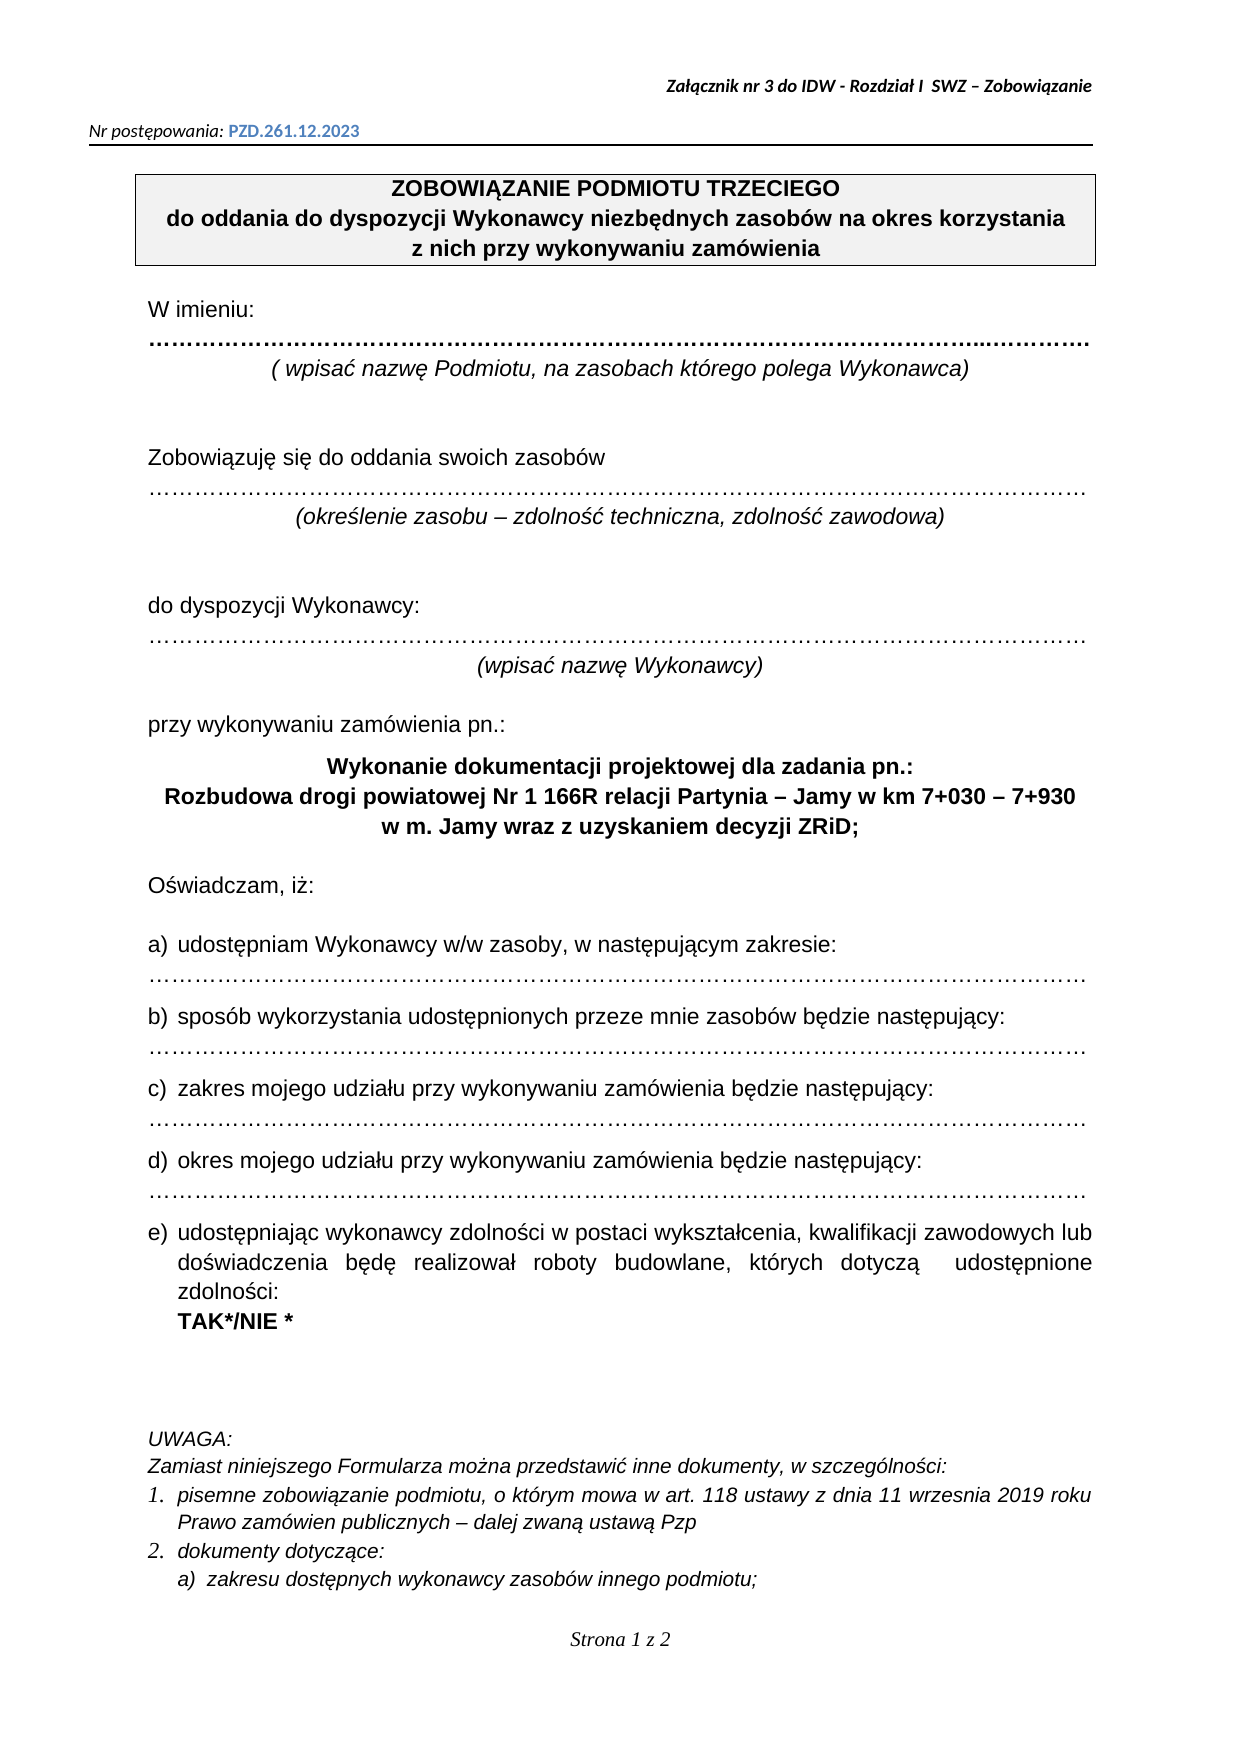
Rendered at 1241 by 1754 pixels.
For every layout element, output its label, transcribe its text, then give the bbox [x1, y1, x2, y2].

list zakresu dostępnych wykonawcy zasobów innego podmiotu; [177, 1567, 1093, 1591]
text Wykonanie dokumentacji projektowej dla zadania pn.: [148, 753, 1093, 780]
text …………………………………………………………………………………………………………… [148, 1177, 1093, 1203]
text …………………………………………………………………………………………………………… [148, 1033, 1093, 1059]
table_header ZOBOWIĄZANIE PODMIOTU TRZECIEGO do oddania do dyspozycji Wykonawcy niezbędnych zasobów na okres korzystania z nich przy wykonywaniu zamówienia [136, 175, 1095, 265]
list pisemne zobowiązanie podmiotu, o którym mowa w art. 118 ustawy z dnia 11 wrzesnia 2019 roku Prawo zamówien publicznych – dalej zwaną ustawą Pzp [148, 1481, 1093, 1534]
text Oświadczam, iż: [148, 872, 1093, 898]
text UWAGA: [148, 1427, 1093, 1451]
text ( wpisać nazwę Podmiotu, na zasobach którego polega Wykonawca) [148, 355, 1093, 381]
text Zobowiązuję się do oddania swoich zasobów [148, 444, 1093, 470]
list okres mojego udziału przy wykonywaniu zamówienia będzie następujący: [148, 1147, 1093, 1173]
text …………………………………………………………………………………………………………… [148, 961, 1093, 987]
text ………………………………………………………………………………………………...…………. [148, 325, 1093, 352]
list sposób wykorzystania udostępnionych przeze mnie zasobów będzie następujący: [148, 1003, 1093, 1030]
text TAK*/NIE * [177, 1308, 1093, 1334]
text …………………………………………………………………………………………………………… [148, 622, 1093, 648]
text (wpisać nazwę Wykonawcy) [148, 652, 1093, 678]
list udostępniam Wykonawcy w/w zasoby, w następującym zakresie: [148, 931, 1093, 958]
text Rozbudowa drogi powiatowej Nr 1 166R relacji Partynia – Jamy w km 7+030 – 7+930 w m. Jamy wraz z uzyskaniem decyzji ZRiD; [148, 783, 1093, 839]
text (określenie zasobu – zdolność techniczna, zdolność zawodowa) [148, 503, 1093, 530]
text …………………………………………………………………………………………………………… [148, 474, 1093, 500]
text do dyspozycji Wykonawcy: [148, 592, 1093, 619]
text …………………………………………………………………………………………………………… [148, 1105, 1093, 1131]
list udostępniając wykonawcy zdolności w postaci wykształcenia, kwalifikacji zawodowych lub doświadczenia będę realizował roboty budowlane, których dotyczą udostępnione zdolności: [148, 1219, 1093, 1305]
text przy wykonywaniu zamówienia pn.: [148, 711, 1093, 737]
list zakres mojego udziału przy wykonywaniu zamówienia będzie następujący: [148, 1075, 1093, 1102]
list dokumenty dotyczące: [148, 1537, 1093, 1563]
text W imieniu: [148, 296, 1093, 322]
text Zamiast niniejszego Formularza można przedstawić inne dokumenty, w szczególności: [148, 1454, 1093, 1478]
